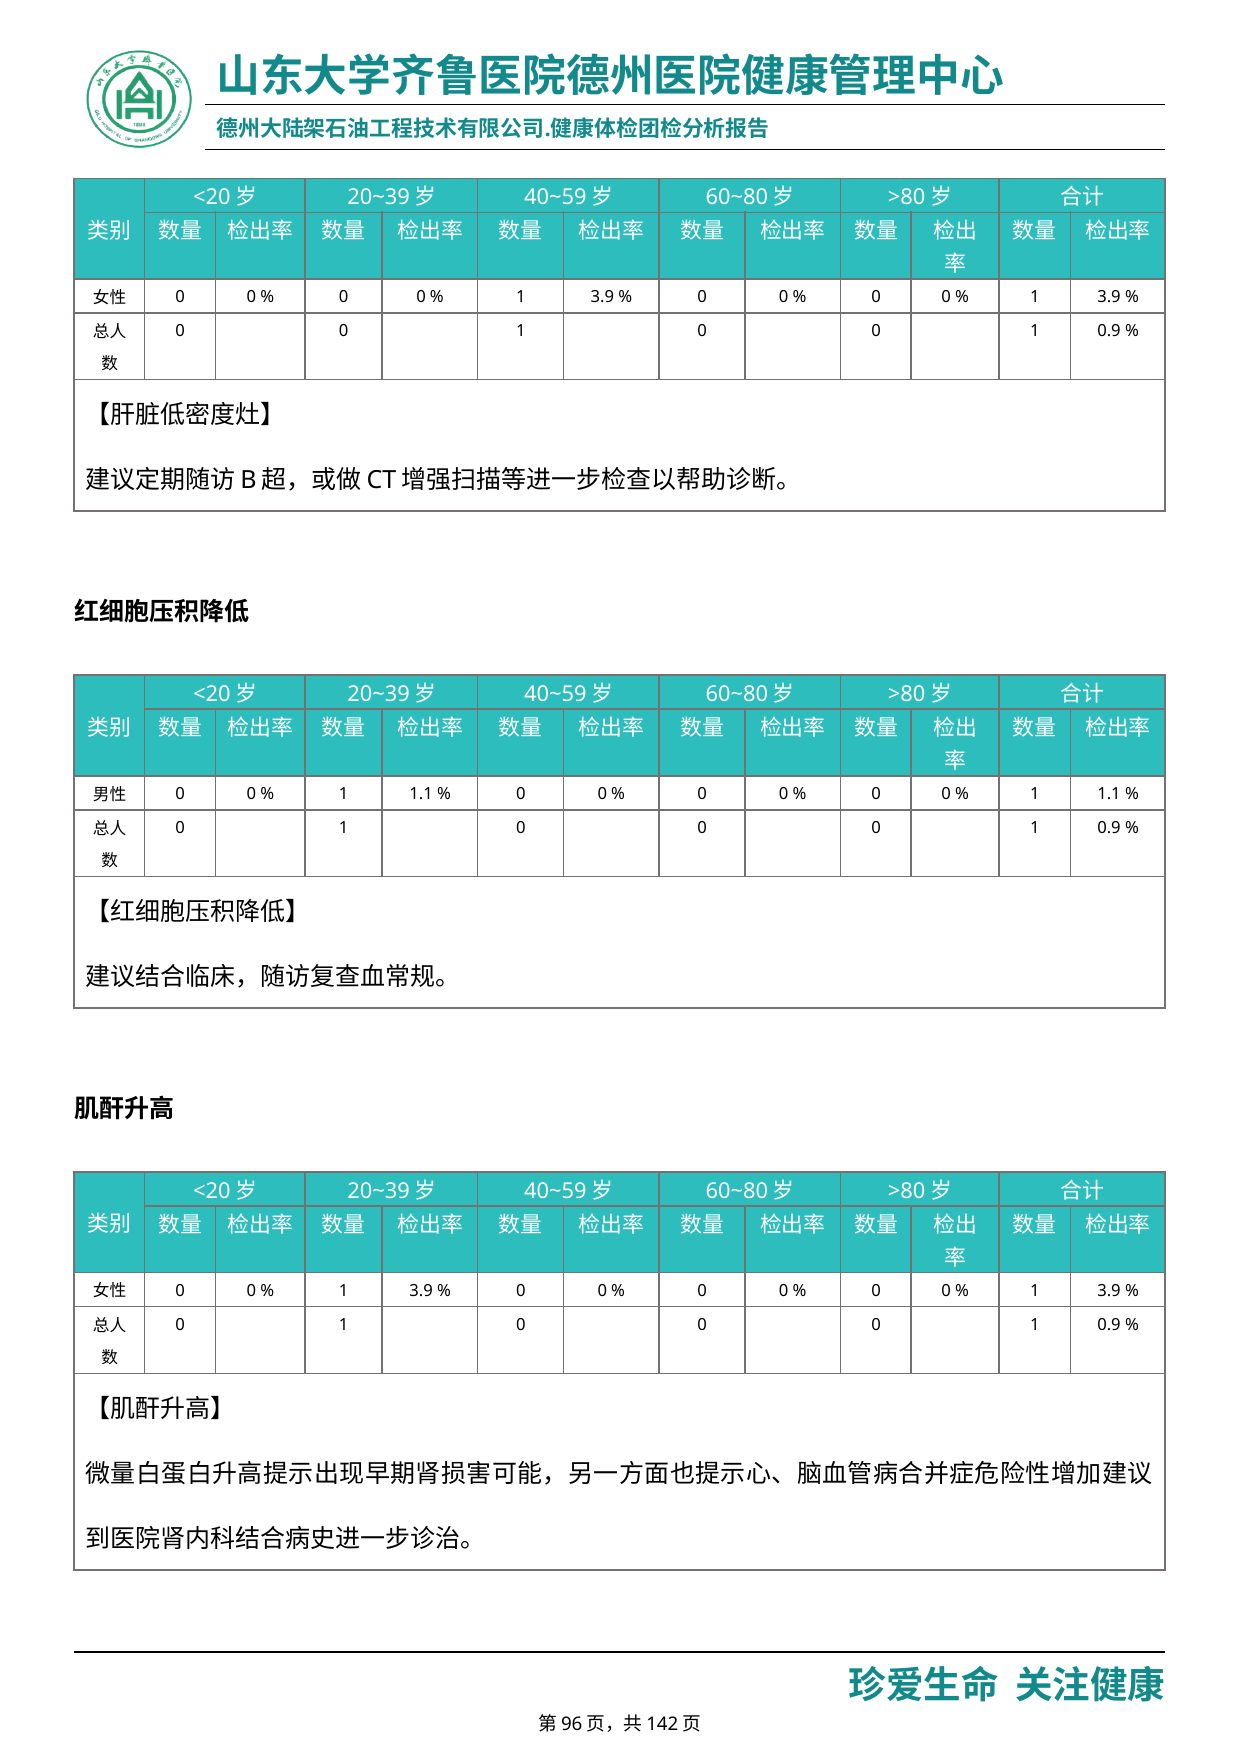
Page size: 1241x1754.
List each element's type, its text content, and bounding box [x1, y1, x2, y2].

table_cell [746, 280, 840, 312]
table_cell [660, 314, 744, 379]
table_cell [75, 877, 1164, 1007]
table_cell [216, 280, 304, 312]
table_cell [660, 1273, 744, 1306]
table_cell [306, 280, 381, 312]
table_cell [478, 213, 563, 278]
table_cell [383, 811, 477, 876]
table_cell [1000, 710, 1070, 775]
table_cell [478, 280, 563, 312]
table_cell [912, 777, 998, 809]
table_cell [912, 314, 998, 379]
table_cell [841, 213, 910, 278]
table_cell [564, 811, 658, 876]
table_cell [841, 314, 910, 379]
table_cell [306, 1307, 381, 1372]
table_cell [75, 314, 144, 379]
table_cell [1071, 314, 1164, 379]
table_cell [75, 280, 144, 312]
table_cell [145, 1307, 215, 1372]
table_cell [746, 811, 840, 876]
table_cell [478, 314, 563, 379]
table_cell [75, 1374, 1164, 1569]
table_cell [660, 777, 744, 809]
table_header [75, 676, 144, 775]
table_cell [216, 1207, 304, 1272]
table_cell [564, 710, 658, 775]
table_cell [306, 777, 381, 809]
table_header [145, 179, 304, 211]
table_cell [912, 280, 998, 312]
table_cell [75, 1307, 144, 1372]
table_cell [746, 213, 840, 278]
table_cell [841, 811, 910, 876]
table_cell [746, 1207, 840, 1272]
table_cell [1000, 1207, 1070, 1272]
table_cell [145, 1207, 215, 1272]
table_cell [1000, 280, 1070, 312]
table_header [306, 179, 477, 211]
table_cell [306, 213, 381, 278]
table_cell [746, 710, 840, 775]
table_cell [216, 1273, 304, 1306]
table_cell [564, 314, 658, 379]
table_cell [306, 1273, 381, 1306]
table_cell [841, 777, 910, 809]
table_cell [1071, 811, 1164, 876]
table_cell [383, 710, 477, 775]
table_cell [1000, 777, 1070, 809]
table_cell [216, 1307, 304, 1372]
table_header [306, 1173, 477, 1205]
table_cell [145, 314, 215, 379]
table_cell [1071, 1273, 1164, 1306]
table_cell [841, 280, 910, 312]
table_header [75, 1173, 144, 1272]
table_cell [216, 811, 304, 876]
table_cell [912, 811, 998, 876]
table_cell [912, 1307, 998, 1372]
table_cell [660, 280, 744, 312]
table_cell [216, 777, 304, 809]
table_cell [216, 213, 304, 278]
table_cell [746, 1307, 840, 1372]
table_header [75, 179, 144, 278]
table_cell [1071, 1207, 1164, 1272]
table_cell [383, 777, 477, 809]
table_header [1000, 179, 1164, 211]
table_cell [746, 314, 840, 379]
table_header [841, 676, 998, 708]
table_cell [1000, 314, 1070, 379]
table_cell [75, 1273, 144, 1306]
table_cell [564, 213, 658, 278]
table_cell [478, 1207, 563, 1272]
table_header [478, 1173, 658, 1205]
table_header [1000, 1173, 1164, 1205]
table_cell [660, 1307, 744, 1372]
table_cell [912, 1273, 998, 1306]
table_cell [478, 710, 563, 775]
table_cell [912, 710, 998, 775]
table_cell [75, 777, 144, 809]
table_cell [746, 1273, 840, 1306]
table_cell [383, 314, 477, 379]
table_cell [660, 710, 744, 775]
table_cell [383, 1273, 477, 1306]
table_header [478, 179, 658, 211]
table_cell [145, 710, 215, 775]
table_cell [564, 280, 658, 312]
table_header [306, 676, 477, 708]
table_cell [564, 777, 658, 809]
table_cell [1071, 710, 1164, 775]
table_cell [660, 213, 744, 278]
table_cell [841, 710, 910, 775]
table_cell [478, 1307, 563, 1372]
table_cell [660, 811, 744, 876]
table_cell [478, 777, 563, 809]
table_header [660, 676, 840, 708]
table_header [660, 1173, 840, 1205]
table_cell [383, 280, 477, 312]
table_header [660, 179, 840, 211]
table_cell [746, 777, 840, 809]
picture [85, 48, 194, 149]
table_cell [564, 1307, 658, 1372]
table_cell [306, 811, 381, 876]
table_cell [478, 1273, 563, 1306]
text 肌酐升高 [74, 1074, 1165, 1139]
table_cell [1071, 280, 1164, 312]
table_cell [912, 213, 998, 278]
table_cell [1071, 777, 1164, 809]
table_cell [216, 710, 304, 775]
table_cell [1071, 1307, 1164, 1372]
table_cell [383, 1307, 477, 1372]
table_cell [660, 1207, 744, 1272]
text 红细胞压积降低 [74, 577, 1165, 642]
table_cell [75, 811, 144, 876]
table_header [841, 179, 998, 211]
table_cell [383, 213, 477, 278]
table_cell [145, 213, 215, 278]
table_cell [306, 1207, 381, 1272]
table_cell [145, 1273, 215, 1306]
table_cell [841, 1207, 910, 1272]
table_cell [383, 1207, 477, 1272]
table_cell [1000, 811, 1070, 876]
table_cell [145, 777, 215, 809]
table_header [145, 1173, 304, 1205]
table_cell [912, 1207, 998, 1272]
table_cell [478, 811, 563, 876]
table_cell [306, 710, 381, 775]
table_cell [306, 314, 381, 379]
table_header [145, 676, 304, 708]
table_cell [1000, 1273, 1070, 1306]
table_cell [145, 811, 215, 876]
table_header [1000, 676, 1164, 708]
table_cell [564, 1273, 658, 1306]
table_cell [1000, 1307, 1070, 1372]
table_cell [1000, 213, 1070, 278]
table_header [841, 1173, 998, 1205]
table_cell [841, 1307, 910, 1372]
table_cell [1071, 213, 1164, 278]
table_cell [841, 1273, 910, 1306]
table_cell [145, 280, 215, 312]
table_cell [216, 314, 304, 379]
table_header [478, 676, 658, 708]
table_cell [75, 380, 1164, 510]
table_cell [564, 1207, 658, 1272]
